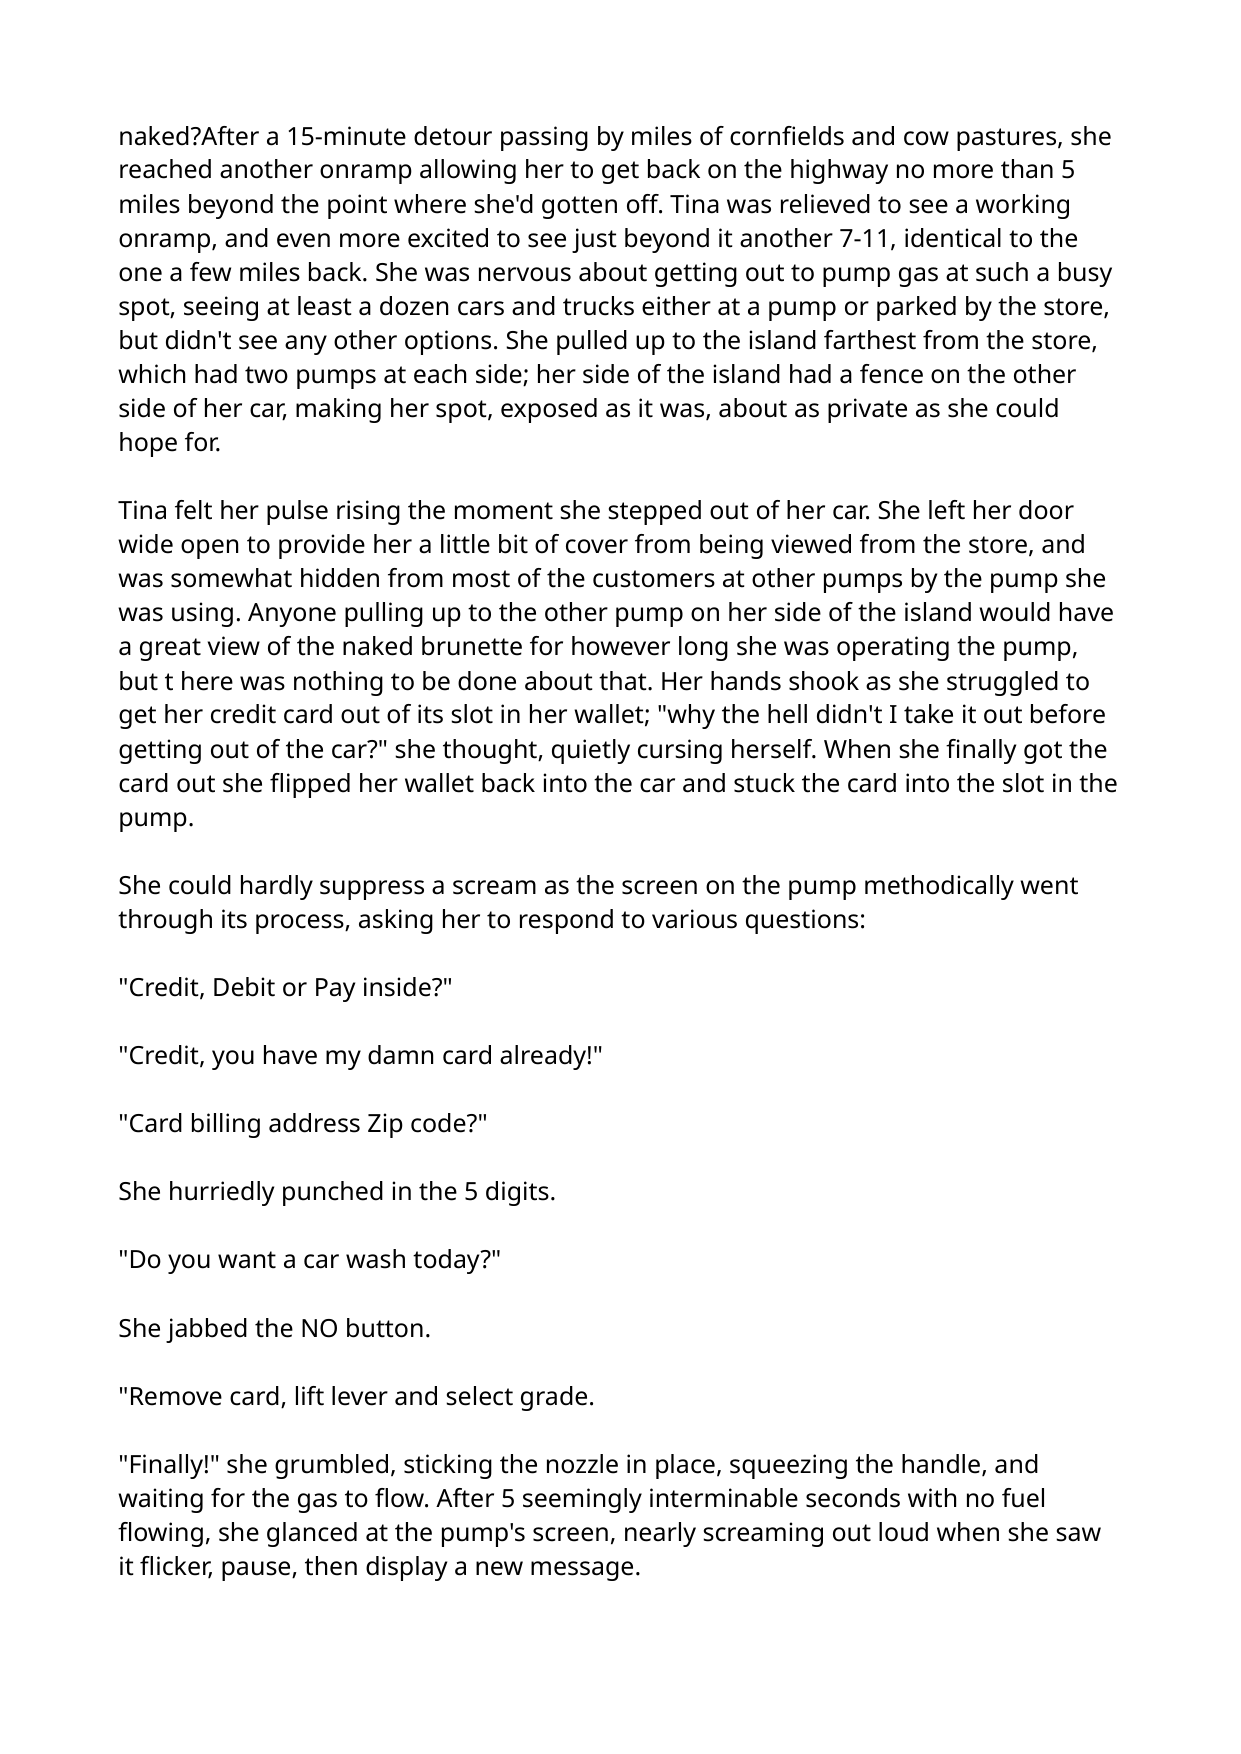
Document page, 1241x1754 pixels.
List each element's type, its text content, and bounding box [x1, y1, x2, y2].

text "Credit, Debit or Pay inside?" [118, 970, 1122, 1004]
text "Remove card, lift lever and select grade. [118, 1378, 1122, 1412]
text "Finally!" she grumbled, sticking the nozzle in place, squeezing the handle, and waiting for the gas to flow. After 5 seemingly interminable seconds with no fuel flowing, she glanced at the pump's screen, nearly screaming out loud when she saw it flicker, pause, then display a new message. [118, 1447, 1122, 1583]
text She hurriedly punched in the 5 digits. [118, 1174, 1122, 1208]
text "Credit, you have my damn card already!" [118, 1038, 1122, 1072]
text "Card billing address Zip code?" [118, 1106, 1122, 1140]
text Tina felt her pulse rising the moment she stepped out of her car. She left her door wide open to provide her a little bit of cover from being viewed from the store, and was somewhat hidden from most of the customers at other pumps by the pump she was using. Anyone pulling up to the other pump on her side of the island would have a great view of the naked brunette for however long she was operating the pump, but t here was nothing to be done about that. Her hands shook as she struggled to get her credit card out of its slot in her wallet; "why the hell didn't I take it out before getting out of the car?" she thought, quietly cursing herself. When she finally got the card out she flipped her wallet back into the car and stuck the card into the slot in the pump. [118, 493, 1122, 833]
text She could hardly suppress a scream as the screen on the pump methodically went through its process, asking her to respond to various questions: [118, 867, 1122, 936]
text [118, 118, 1122, 459]
text "Do you want a car wash today?" [118, 1242, 1122, 1276]
text She jabbed the NO button. [118, 1310, 1122, 1344]
